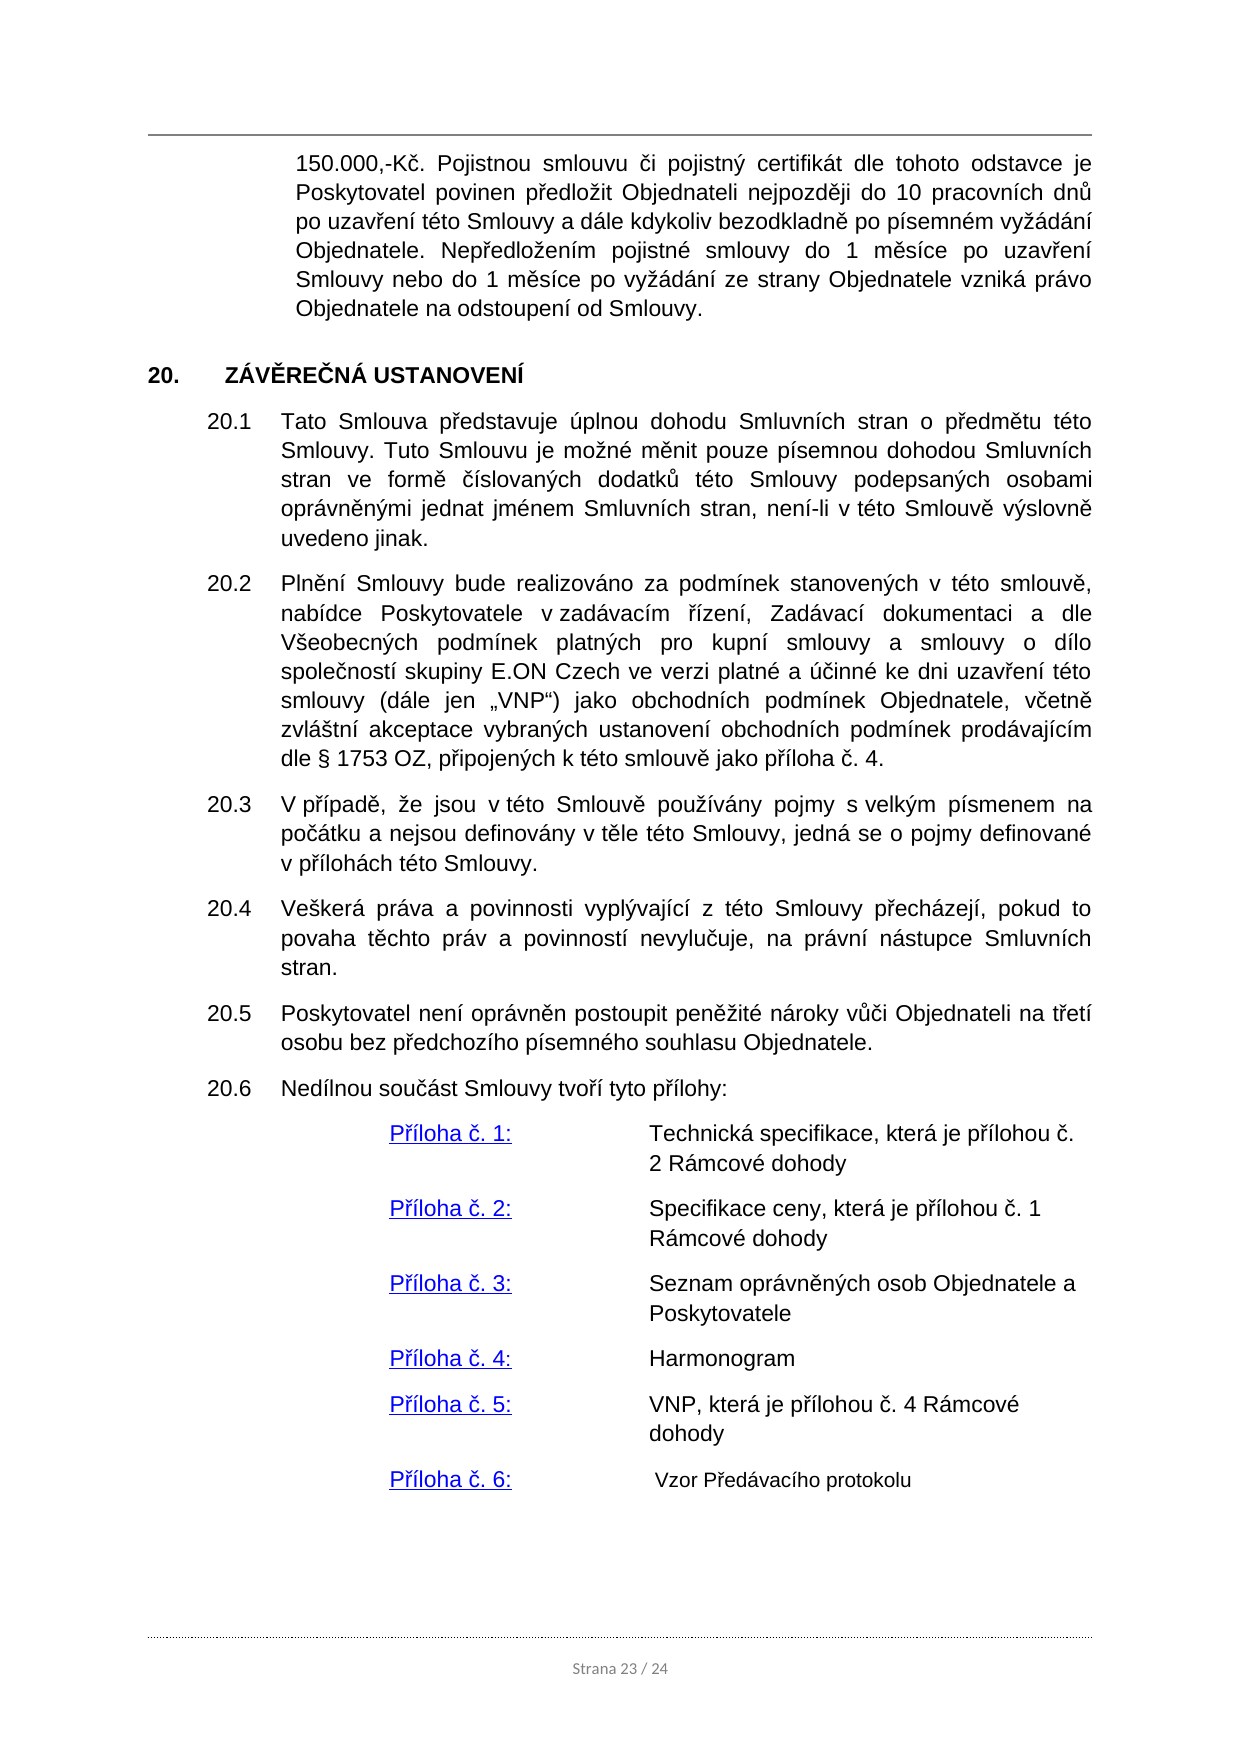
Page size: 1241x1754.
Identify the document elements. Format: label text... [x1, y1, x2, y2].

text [222, 148, 1092, 323]
text Nedílnou součást Smlouvy tvoří tyto přílohy: [207, 1073, 1092, 1102]
table_header Technická specifikace, která je přílohou č. 2 Rámcové dohody [638, 1119, 1092, 1193]
text Plnění Smlouvy bude realizováno za podmínek stanovených v této smlouvě, nabídce Poskytovatele v zadávacím řízení, Zadávací dokumentaci a dle Všeobecných podmínek platných pro kupní smlouvy a smlouvy o dílo společností skupiny E.ON Czech ve verzi platné a účinné ke dni uzavření této smlouvy (dále jen „VNP“) jako obchodních podmínek Objednatele, včetně zvláštní akceptace vybraných ustanovení obchodních podmínek prodávajícím dle § 1753 OZ, připojených k této smlouvě jako příloha č. 4. [207, 568, 1092, 773]
table_cell Příloha č. 2: [148, 1194, 638, 1268]
text ZÁVĚREČNÁ USTANOVENÍ [148, 360, 1092, 389]
table_cell Vzor Předávacího protokolu [638, 1464, 1092, 1510]
table_cell Příloha č. 5: [148, 1389, 638, 1464]
text Tato Smlouva představuje úplnou dohodu Smluvních stran o předmětu této Smlouvy. Tuto Smlouvu je možné měnit pouze písemnou dohodou Smluvních stran ve formě číslovaných dodatků této Smlouvy podepsaných osobami oprávněnými jednat jménem Smluvních stran, není-li v této Smlouvě výslovně uvedeno jinak. [207, 406, 1092, 552]
table_cell Příloha č. 6: [148, 1464, 638, 1510]
table_cell Harmonogram [638, 1344, 1092, 1389]
table_cell Příloha č. 4: [148, 1344, 638, 1389]
table_cell Specifikace ceny, která je přílohou č. 1 Rámcové dohody [638, 1194, 1092, 1268]
table_header Příloha č. 1: [148, 1119, 638, 1193]
text Poskytovatel není oprávněn postoupit peněžité nároky vůči Objednateli na třetí osobu bez předchozího písemného souhlasu Objednatele. [207, 998, 1092, 1056]
text Veškerá práva a povinnosti vyplývající z této Smlouvy přecházejí, pokud to povaha těchto práv a povinností nevylučuje, na právní nástupce Smluvních stran. [207, 893, 1092, 981]
table_cell Příloha č. 3: [148, 1269, 638, 1343]
table_cell VNP, která je přílohou č. 4 Rámcové dohody [638, 1389, 1092, 1464]
table_cell Seznam oprávněných osob Objednatele a Poskytovatele [638, 1269, 1092, 1343]
text V případě, že jsou v této Smlouvě používány pojmy s velkým písmenem na počátku a nejsou definovány v těle této Smlouvy, jedná se o pojmy definované v přílohách této Smlouvy. [207, 789, 1092, 877]
